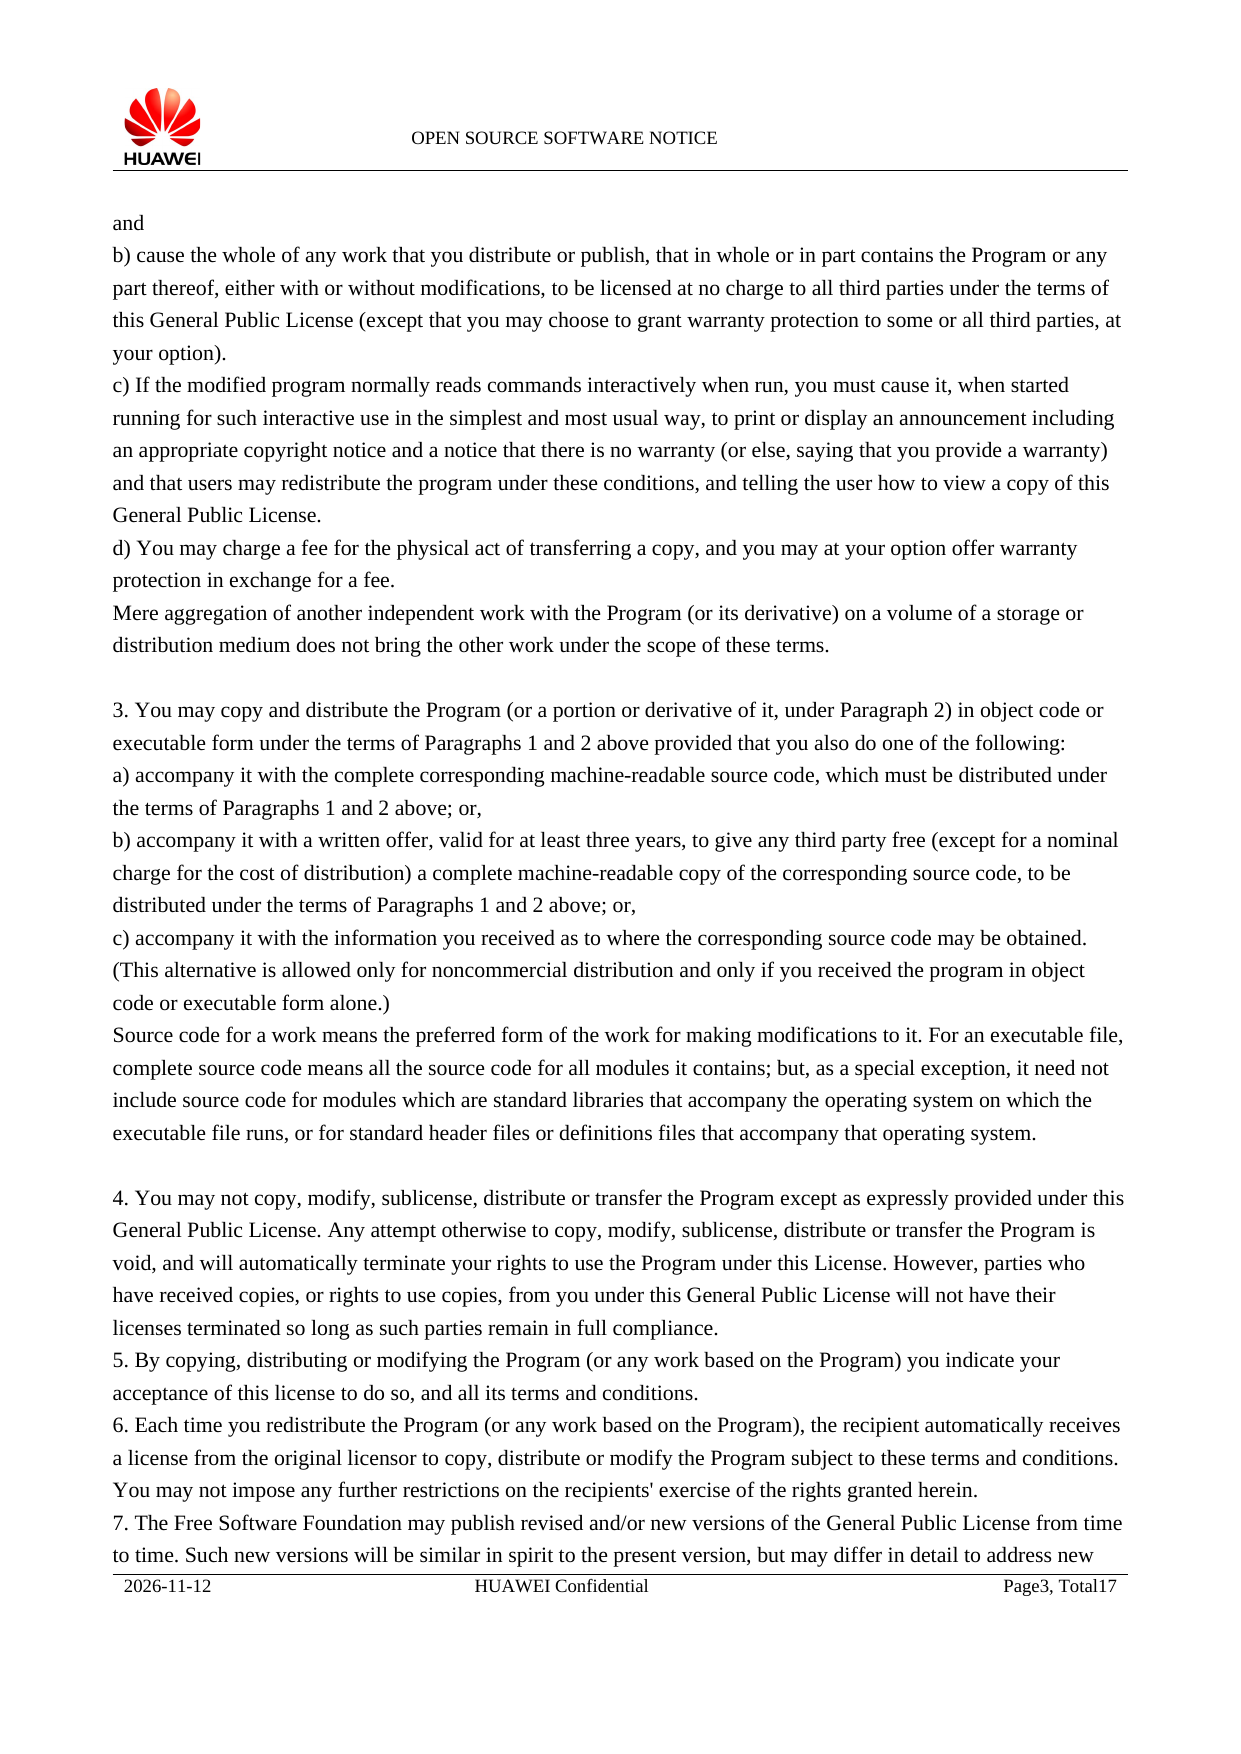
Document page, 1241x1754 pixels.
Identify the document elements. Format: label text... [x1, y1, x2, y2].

picture [124, 88, 201, 165]
